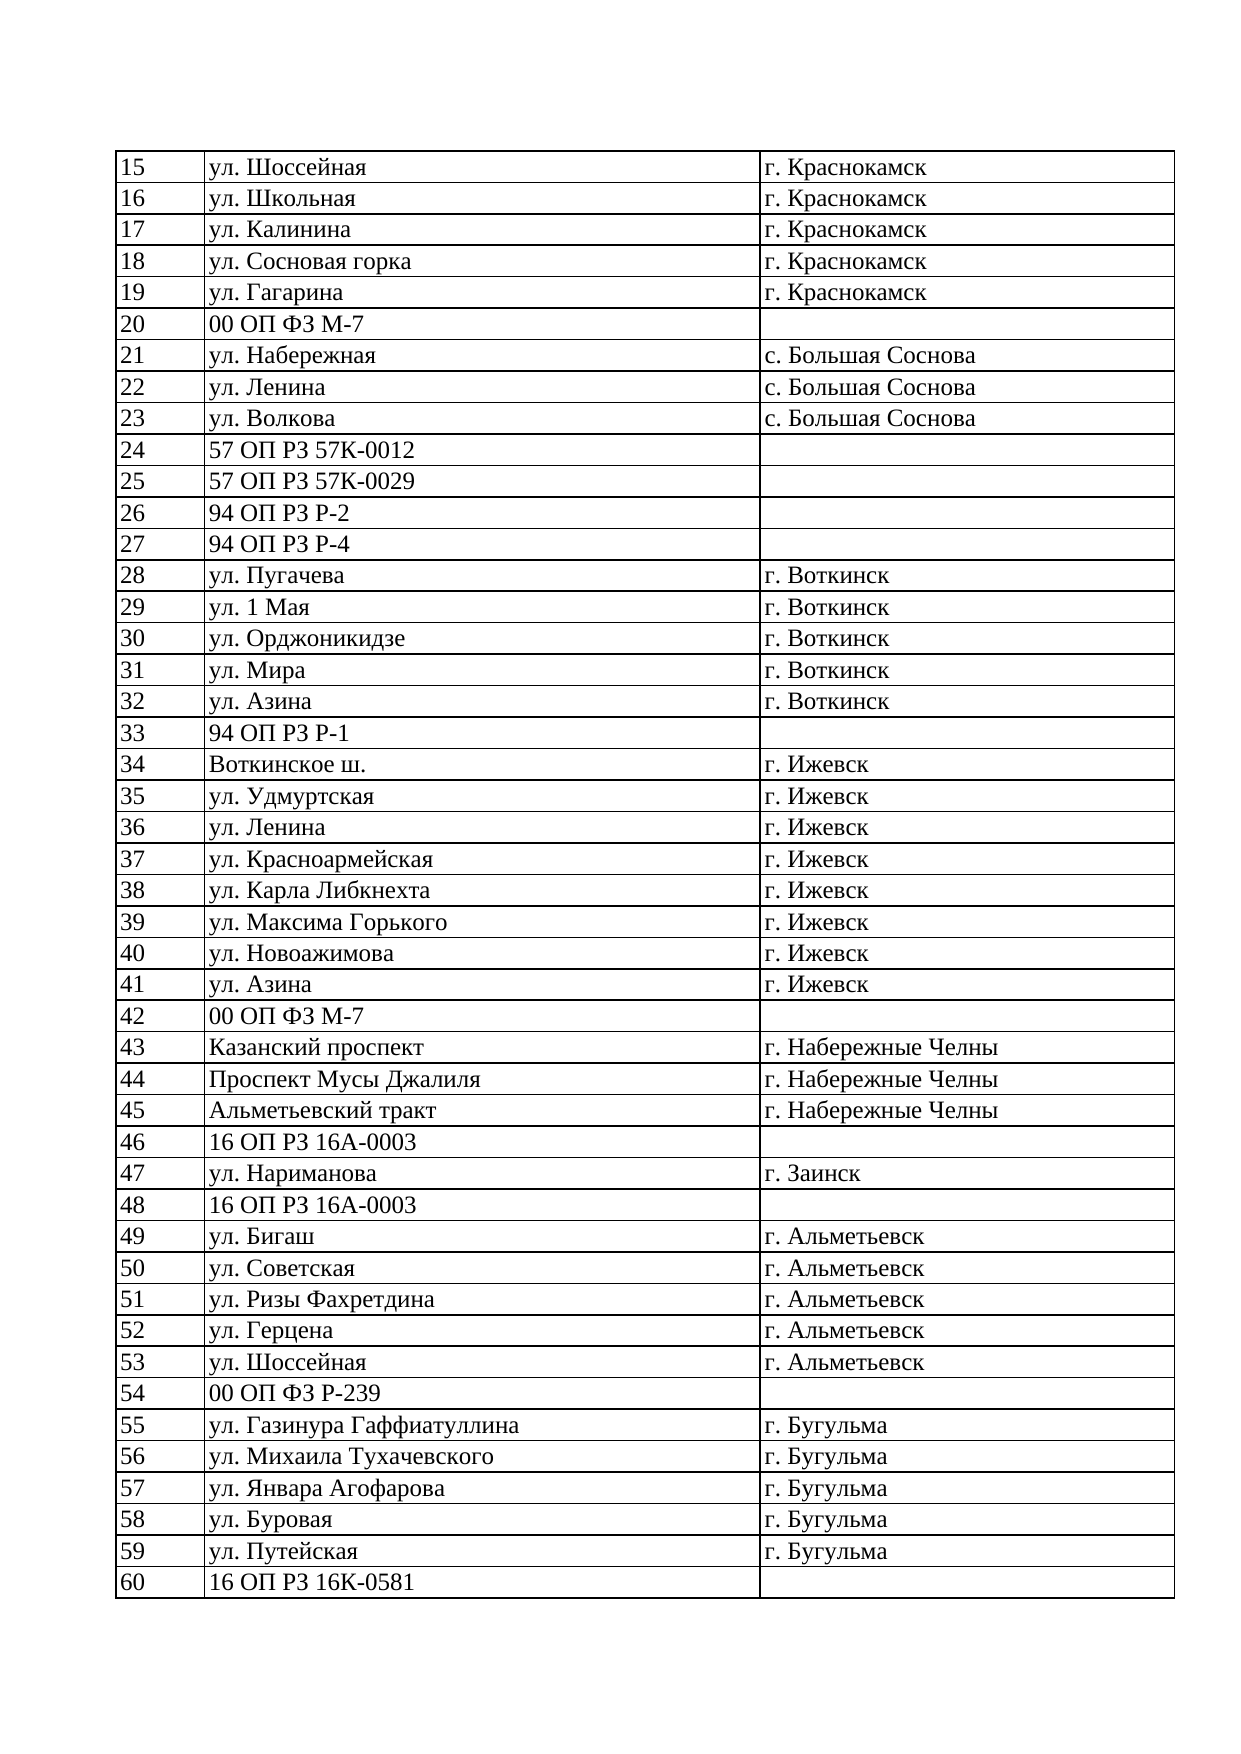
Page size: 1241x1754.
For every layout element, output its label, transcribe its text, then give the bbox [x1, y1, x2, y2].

table_cell [761, 466, 1174, 496]
table_cell [761, 435, 1174, 464]
table_cell ул. Максима Горького [205, 907, 759, 936]
table_cell г. Краснокамск [761, 152, 1174, 181]
table_cell 34 [117, 749, 204, 779]
table_cell 20 [117, 309, 204, 339]
table_cell [761, 1127, 1174, 1157]
table_cell г. Краснокамск [761, 246, 1174, 276]
table_cell 19 [117, 277, 204, 307]
table_cell г. Ижевск [761, 812, 1174, 842]
table_cell 30 [117, 623, 204, 653]
table_cell 54 [117, 1378, 204, 1408]
table_cell г. Ижевск [761, 938, 1174, 968]
table_cell г. Воткинск [761, 655, 1174, 685]
table_cell с. Большая Соснова [761, 403, 1174, 433]
table_cell г. Ижевск [761, 907, 1174, 936]
table_cell ул. Азина [205, 686, 759, 716]
table_cell г. Альметьевск [761, 1284, 1174, 1314]
table_cell г. Краснокамск [761, 277, 1174, 307]
table_cell ул. Нариманова [205, 1158, 759, 1188]
table_cell ул. Гагарина [205, 277, 759, 307]
table_cell г. Воткинск [761, 623, 1174, 653]
table_cell с. Большая Соснова [761, 340, 1174, 370]
table_cell г. Набережные Челны [761, 1032, 1174, 1062]
table_cell ул. Шоссейная [205, 1347, 759, 1377]
table_cell 33 [117, 718, 204, 748]
table_cell ул. Буровая [205, 1504, 759, 1534]
table_cell [761, 498, 1174, 527]
table_cell 00 ОП ФЗ М-7 [205, 1001, 759, 1031]
table_cell 42 [117, 1001, 204, 1031]
table_cell 16 ОП РЗ 16А-0003 [205, 1190, 759, 1219]
table_cell г. Бугульма [761, 1441, 1174, 1471]
table_cell с. Большая Соснова [761, 372, 1174, 402]
table_cell 39 [117, 907, 204, 936]
table_cell ул. Герцена [205, 1316, 759, 1345]
table_cell г. Воткинск [761, 592, 1174, 622]
table_cell [761, 1190, 1174, 1219]
table_cell г. Ижевск [761, 970, 1174, 999]
table_cell г. Заинск [761, 1158, 1174, 1188]
table_cell 52 [117, 1316, 204, 1345]
table_cell г. Бугульма [761, 1410, 1174, 1440]
table_cell 17 [117, 215, 204, 244]
table_cell 50 [117, 1253, 204, 1282]
table_cell 53 [117, 1347, 204, 1377]
table_cell 49 [117, 1221, 204, 1251]
table_cell 16 ОП РЗ 16А-0003 [205, 1127, 759, 1157]
table_cell 22 [117, 372, 204, 402]
table_cell ул. Сосновая горка [205, 246, 759, 276]
table_cell 46 [117, 1127, 204, 1157]
table_cell 40 [117, 938, 204, 968]
table_cell 55 [117, 1410, 204, 1440]
table_cell Казанский проспект [205, 1032, 759, 1062]
table_cell Проспект Мусы Джалиля [205, 1064, 759, 1094]
table_cell [761, 1378, 1174, 1408]
table_cell 94 ОП РЗ Р-2 [205, 498, 759, 527]
table_cell [761, 309, 1174, 339]
table_cell 23 [117, 403, 204, 433]
table_cell 56 [117, 1441, 204, 1471]
table_cell г. Альметьевск [761, 1316, 1174, 1345]
table_cell 94 ОП РЗ Р-4 [205, 529, 759, 559]
table_cell ул. Удмуртская [205, 781, 759, 811]
table_cell [761, 529, 1174, 559]
table_cell ул. Шоссейная [205, 152, 759, 181]
table_cell ул. Ленина [205, 372, 759, 402]
table_cell ул. Путейская [205, 1536, 759, 1566]
table_cell 58 [117, 1504, 204, 1534]
table_cell ул. Калинина [205, 215, 759, 244]
table_cell ул. Январа Агофарова [205, 1473, 759, 1503]
table_cell 57 ОП РЗ 57К-0012 [205, 435, 759, 464]
table_cell 32 [117, 686, 204, 716]
table_cell 29 [117, 592, 204, 622]
table_cell ул. Пугачева [205, 561, 759, 590]
table_cell 15 [117, 152, 204, 181]
table_cell ул. Азина [205, 970, 759, 999]
table_cell Воткинское ш. [205, 749, 759, 779]
table_cell ул. Школьная [205, 183, 759, 213]
table_cell 28 [117, 561, 204, 590]
table_cell 57 ОП РЗ 57К-0029 [205, 466, 759, 496]
table_cell ул. Волкова [205, 403, 759, 433]
table_cell г. Бугульма [761, 1473, 1174, 1503]
table_cell [761, 1001, 1174, 1031]
table_cell г. Воткинск [761, 686, 1174, 716]
table_cell 51 [117, 1284, 204, 1314]
table_cell 45 [117, 1095, 204, 1125]
table_cell г. Набережные Челны [761, 1064, 1174, 1094]
table_cell г. Ижевск [761, 749, 1174, 779]
table_cell 18 [117, 246, 204, 276]
table_cell ул. Набережная [205, 340, 759, 370]
table_cell 25 [117, 466, 204, 496]
table_cell 00 ОП ФЗ М-7 [205, 309, 759, 339]
table_cell [761, 718, 1174, 748]
table_cell г. Воткинск [761, 561, 1174, 590]
table_cell ул. Орджоникидзе [205, 623, 759, 653]
table_cell 31 [117, 655, 204, 685]
table_cell ул. Ленина [205, 812, 759, 842]
table_cell ул. Газинура Гаффиатуллина [205, 1410, 759, 1440]
table_cell 59 [117, 1536, 204, 1566]
table_cell Альметьевский тракт [205, 1095, 759, 1125]
table_cell 21 [117, 340, 204, 370]
table_cell ул. 1 Мая [205, 592, 759, 622]
table_cell 27 [117, 529, 204, 559]
table_cell г. Бугульма [761, 1504, 1174, 1534]
table_cell г. Краснокамск [761, 215, 1174, 244]
table_cell ул. Бигаш [205, 1221, 759, 1251]
table_cell г. Краснокамск [761, 183, 1174, 213]
table_cell [761, 1567, 1174, 1597]
table_cell 26 [117, 498, 204, 527]
table_cell 38 [117, 875, 204, 905]
table_cell 35 [117, 781, 204, 811]
table_cell ул. Ризы Фахретдина [205, 1284, 759, 1314]
table_cell 00 ОП ФЗ Р-239 [205, 1378, 759, 1408]
table_cell 41 [117, 970, 204, 999]
table_cell г. Альметьевск [761, 1347, 1174, 1377]
table_cell ул. Красноармейская [205, 844, 759, 873]
table_cell г. Бугульма [761, 1536, 1174, 1566]
table_cell 37 [117, 844, 204, 873]
table_cell г. Набережные Челны [761, 1095, 1174, 1125]
table_cell г. Ижевск [761, 844, 1174, 873]
table_cell 57 [117, 1473, 204, 1503]
table_cell г. Альметьевск [761, 1253, 1174, 1282]
table_cell 60 [117, 1567, 204, 1597]
table_cell ул. Мира [205, 655, 759, 685]
table_cell 24 [117, 435, 204, 464]
table_cell 48 [117, 1190, 204, 1219]
table_cell 44 [117, 1064, 204, 1094]
table_cell г. Ижевск [761, 875, 1174, 905]
table_cell г. Альметьевск [761, 1221, 1174, 1251]
table_cell ул. Советская [205, 1253, 759, 1282]
table_cell 16 [117, 183, 204, 213]
table_cell г. Ижевск [761, 781, 1174, 811]
table_cell ул. Михаила Тухачевского [205, 1441, 759, 1471]
table_cell 16 ОП РЗ 16К-0581 [205, 1567, 759, 1597]
table_cell 94 ОП РЗ Р-1 [205, 718, 759, 748]
table_cell ул. Карла Либкнехта [205, 875, 759, 905]
table_cell 47 [117, 1158, 204, 1188]
table_cell ул. Новоажимова [205, 938, 759, 968]
table_cell 36 [117, 812, 204, 842]
table_cell 43 [117, 1032, 204, 1062]
